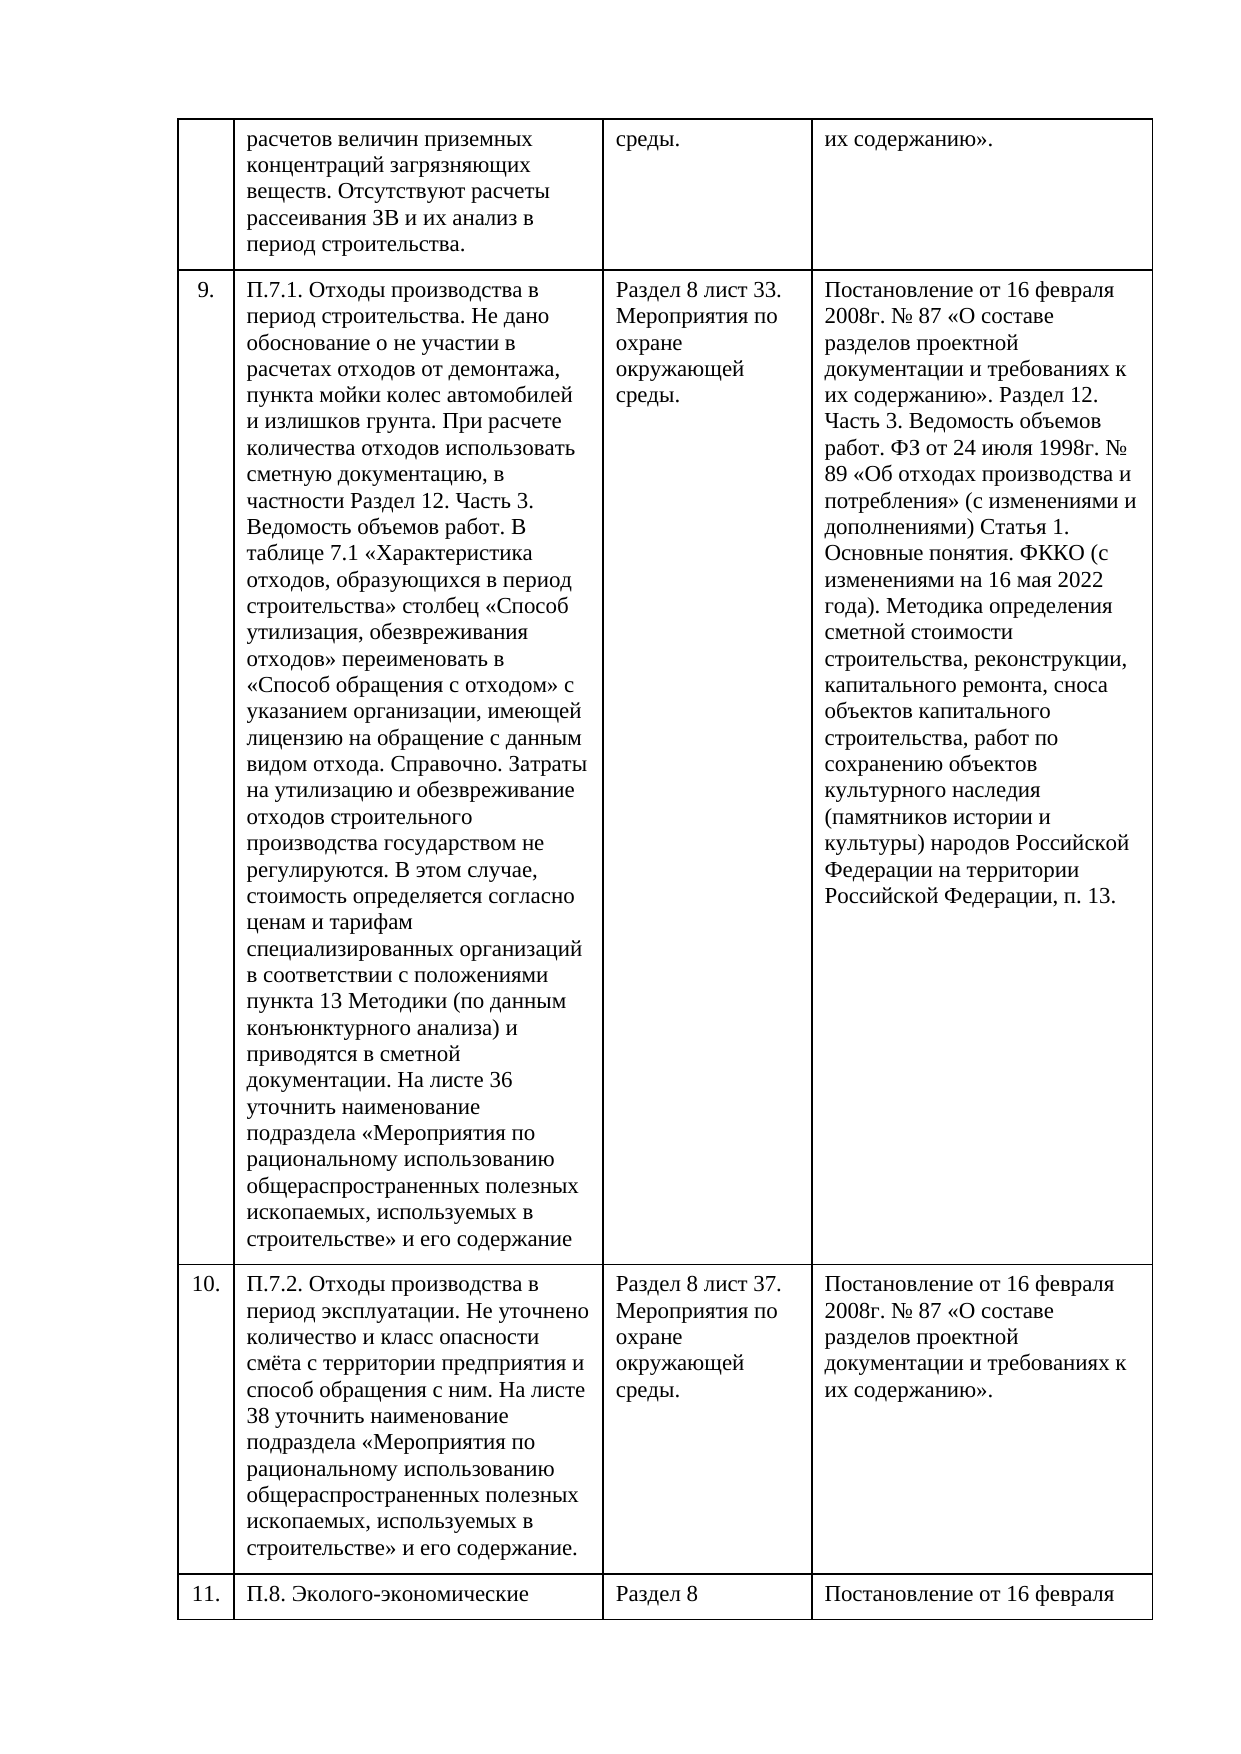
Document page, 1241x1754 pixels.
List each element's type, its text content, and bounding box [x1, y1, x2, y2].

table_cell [813, 120, 1152, 269]
table_cell П.7.1. Отходы производства в период строительства. Не дано обоснование о не участии в расчетах отходов от демонтажа, пункта мойки колес автомобилей и излишков грунта. При расчете количества отходов использовать сметную документацию, в частности Раздел 12. Часть 3. Ведомость объемов работ. В таблице 7.1 «Характеристика отходов, образующихся в период строительства» столбец «Способ утилизация, обезвреживания отходов» переименовать в «Способ обращения с отходом» с указанием организации, имеющей лицензию на обращение с данным видом отхода. Справочно. Затраты на утилизацию и обезвреживание отходов строительного производства государством не регулируются. В этом случае, стоимость определяется согласно ценам и тарифам специализированных организаций в соответствии с положениями пункта 13 Методики (по данным конъюнктурного анализа) и приводятся в сметной документации. На листе 36 уточнить наименование подраздела «Мероприятия по рациональному использованию общераспространенных полезных ископаемых, используемых в строительстве» и его содержание [235, 271, 602, 1264]
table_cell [235, 120, 602, 269]
table_cell Раздел 8 лист 33. Мероприятия по охране окружающей среды. [604, 271, 811, 1264]
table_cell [235, 1575, 602, 1619]
table_cell 11. [179, 1575, 233, 1619]
table_cell Раздел 8 лист 37. Мероприятия по охране окружающей среды. [604, 1265, 811, 1573]
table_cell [604, 120, 811, 269]
table_cell Постановление от 16 февраля 2008г. № 87 «О составе разделов проектной документации и требованиях к их содержанию». [813, 1265, 1152, 1573]
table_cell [813, 1575, 1152, 1619]
table_cell 9. [179, 271, 233, 1264]
table_cell П.7.2. Отходы производства в период эксплуатации. Не уточнено количество и класс опасности смёта с территории предприятия и способ обращения с ним. На листе 38 уточнить наименование подраздела «Мероприятия по рациональному использованию общераспространенных полезных ископаемых, используемых в строительстве» и его содержание. [235, 1265, 602, 1573]
table_cell Постановление от 16 февраля 2008г. № 87 «О составе разделов проектной документации и требованиях к их содержанию». Раздел 12. Часть 3. Ведомость объемов работ. ФЗ от 24 июля 1998г. № 89 «Об отходах производства и потребления» (с изменениями и дополнениями) Статья 1. Основные понятия. ФККО (с изменениями на 16 мая 2022 года). Методика определения сметной стоимости строительства, реконструкции, капитального ремонта, сноса объектов капитального строительства, работ по сохранению объектов культурного наследия (памятников истории и культуры) народов Российской Федерации на территории Российской Федерации, п. 13. [813, 271, 1152, 1264]
table_cell 10. [179, 1265, 233, 1573]
table_cell 8. [179, 120, 233, 269]
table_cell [604, 1575, 811, 1619]
